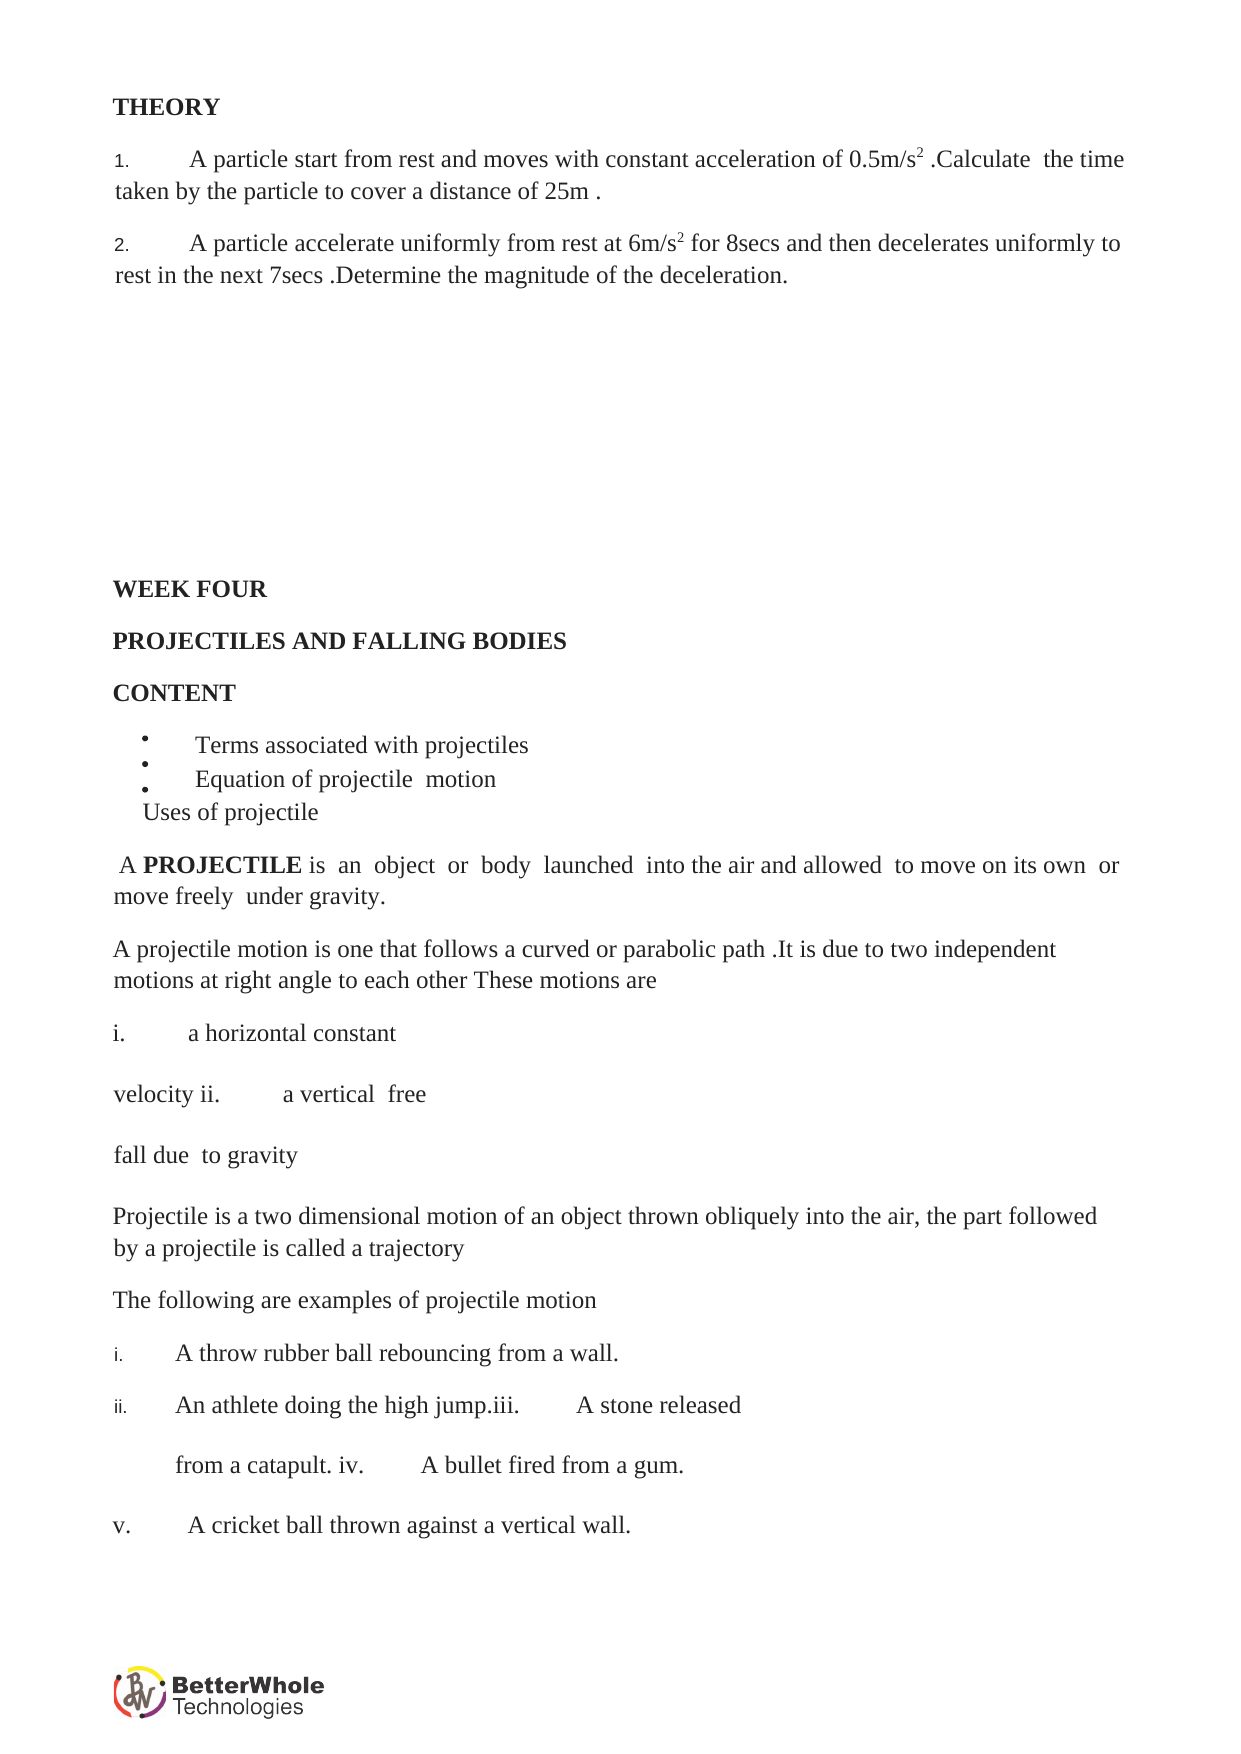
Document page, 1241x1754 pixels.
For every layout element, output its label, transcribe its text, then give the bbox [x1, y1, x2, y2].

list A throw rubber ball rebouncing from a wall. [114, 1338, 789, 1367]
text Uses of projectile [142, 797, 1124, 826]
list A particle accelerate uniformly from rest at 6m/s2 for 8secs and then decelerates uniformly to rest in the next 7secs .Determine the magnitude of the deceleration. [114, 228, 1124, 289]
text The following are examples of projectile motion [112, 1285, 1124, 1314]
subtitle THEORY [112, 92, 1153, 121]
list An athlete doing the high jump.iii. A stone released from a catapult. iv. A bullet fired from a gum. [114, 1390, 789, 1479]
subtitle CONTENT [112, 678, 1153, 707]
picture [113, 1666, 324, 1719]
text i. a horizontal constant velocity ii. a vertical free fall due to gravity [112, 1018, 447, 1169]
text A projectile motion is one that follows a curved or parabolic path .It is due to two independent motions at right angle to each other These motions are [112, 934, 1124, 994]
text PROJECTILES AND FALLING BODIES [112, 626, 1153, 654]
text v. A cricket ball thrown against a vertical wall. [112, 1510, 1124, 1539]
text Terms associated with projectiles [142, 730, 1124, 759]
text WEEK FOUR [112, 574, 1153, 602]
text Equation of projectile motion [142, 764, 1124, 792]
text A PROJECTILE is an object or body launched into the air and allowed to move on its own or move freely under gravity. [112, 850, 1124, 910]
list A particle start from rest and moves with constant acceleration of 0.5m/s2 .Calculate the time taken by the particle to cover a distance of 25m . [114, 144, 1124, 205]
text Projectile is a two dimensional motion of an object thrown obliquely into the air, the part followed by a projectile is called a trajectory [112, 1201, 1124, 1261]
